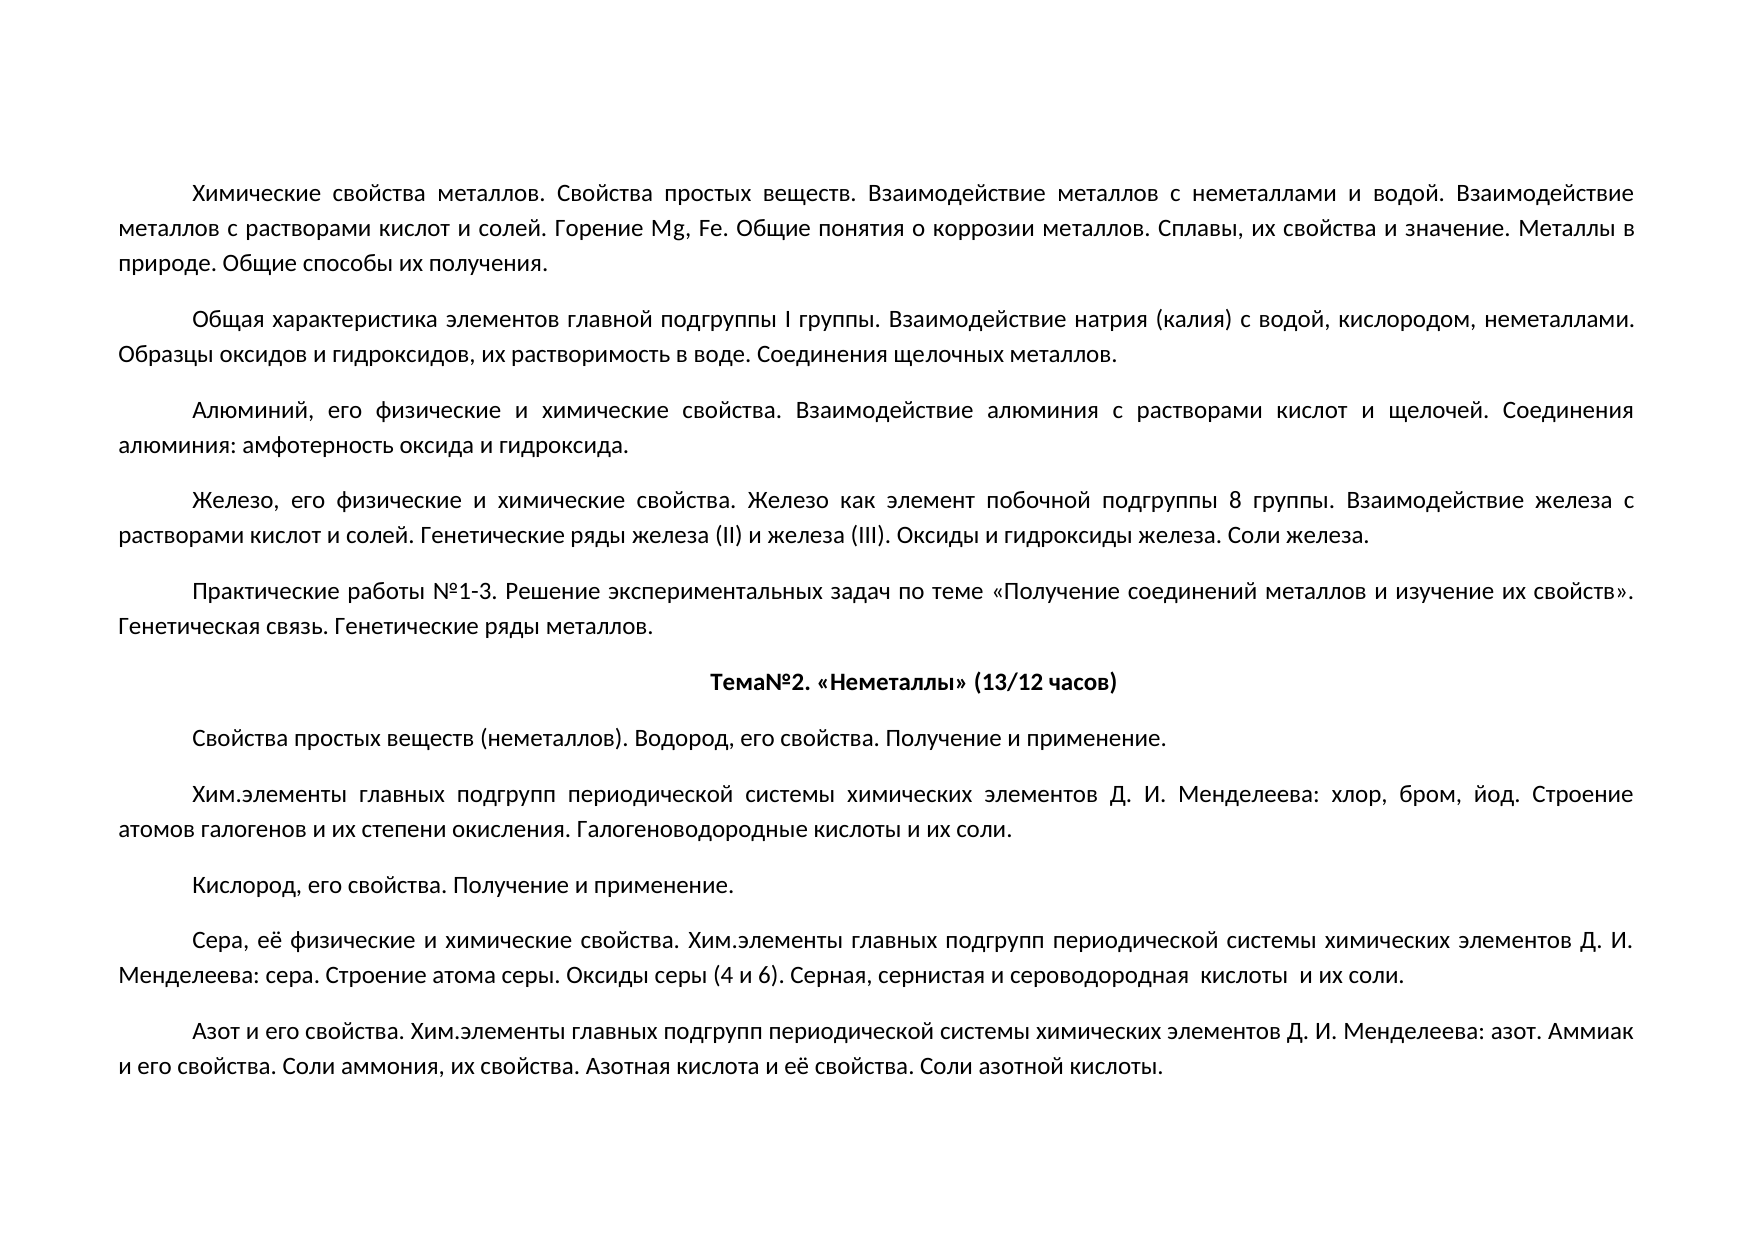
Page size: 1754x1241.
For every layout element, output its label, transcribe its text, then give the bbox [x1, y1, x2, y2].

text Общая характеристика элементов главной подгруппы I группы. Взаимодействие натрия (калия) с водой, кислородом, неметаллами. Образцы оксидов и гидроксидов, их растворимость в воде. Соединения щелочных металлов. [118, 303, 1636, 368]
text Свойства простых веществ (неметаллов). Водород, его свойства. Получение и применение. [118, 722, 1636, 753]
text Химические свойства металлов. Свойства простых веществ. Взаимодействие металлов с неметаллами и водой. Взаимодействие металлов с растворами кислот и солей. Горение Mg, Fe. Общие понятия о коррозии металлов. Сплавы, их свойства и значение. Металлы в природе. Общие способы их получения. [118, 177, 1636, 278]
text Практические работы №1-3. Решение экспериментальных задач по теме «Получение соединений металлов и изучение их свойств». Генетическая связь. Генетические ряды металлов. [118, 576, 1636, 641]
text Сера, её физические и химические свойства. Хим.элементы главных подгрупп периодической системы химических элементов Д. И. Менделеева: сера. Строение атома серы. Оксиды серы (4 и 6). Серная, сернистая и сероводородная кислоты и их соли. [118, 925, 1636, 990]
text Железо, его физические и химические свойства. Железо как элемент побочной подгруппы 8 группы. Взаимодействие железа с растворами кислот и солей. Генетические ряды железа (II) и железа (III). Оксиды и гидроксиды железа. Соли железа. [118, 485, 1636, 550]
text Алюминий, его физические и химические свойства. Взаимодействие алюминия с растворами кислот и щелочей. Соединения алюминия: амфотерность оксида и гидроксида. [118, 394, 1636, 459]
text Хим.элементы главных подгрупп периодической системы химических элементов Д. И. Менделеева: хлор, бром, йод. Строение атомов галогенов и их степени окисления. Галогеноводородные кислоты и их соли. [118, 778, 1636, 843]
text Кислород, его свойства. Получение и применение. [118, 869, 1636, 899]
text Тема№2. «Неметаллы» (13/12 часов) [118, 666, 1636, 697]
text Азот и его свойства. Хим.элементы главных подгрупп периодической системы химических элементов Д. И. Менделеева: азот. Аммиак и его свойства. Соли аммония, их свойства. Азотная кислота и её свойства. Соли азотной кислоты. [118, 1016, 1636, 1081]
